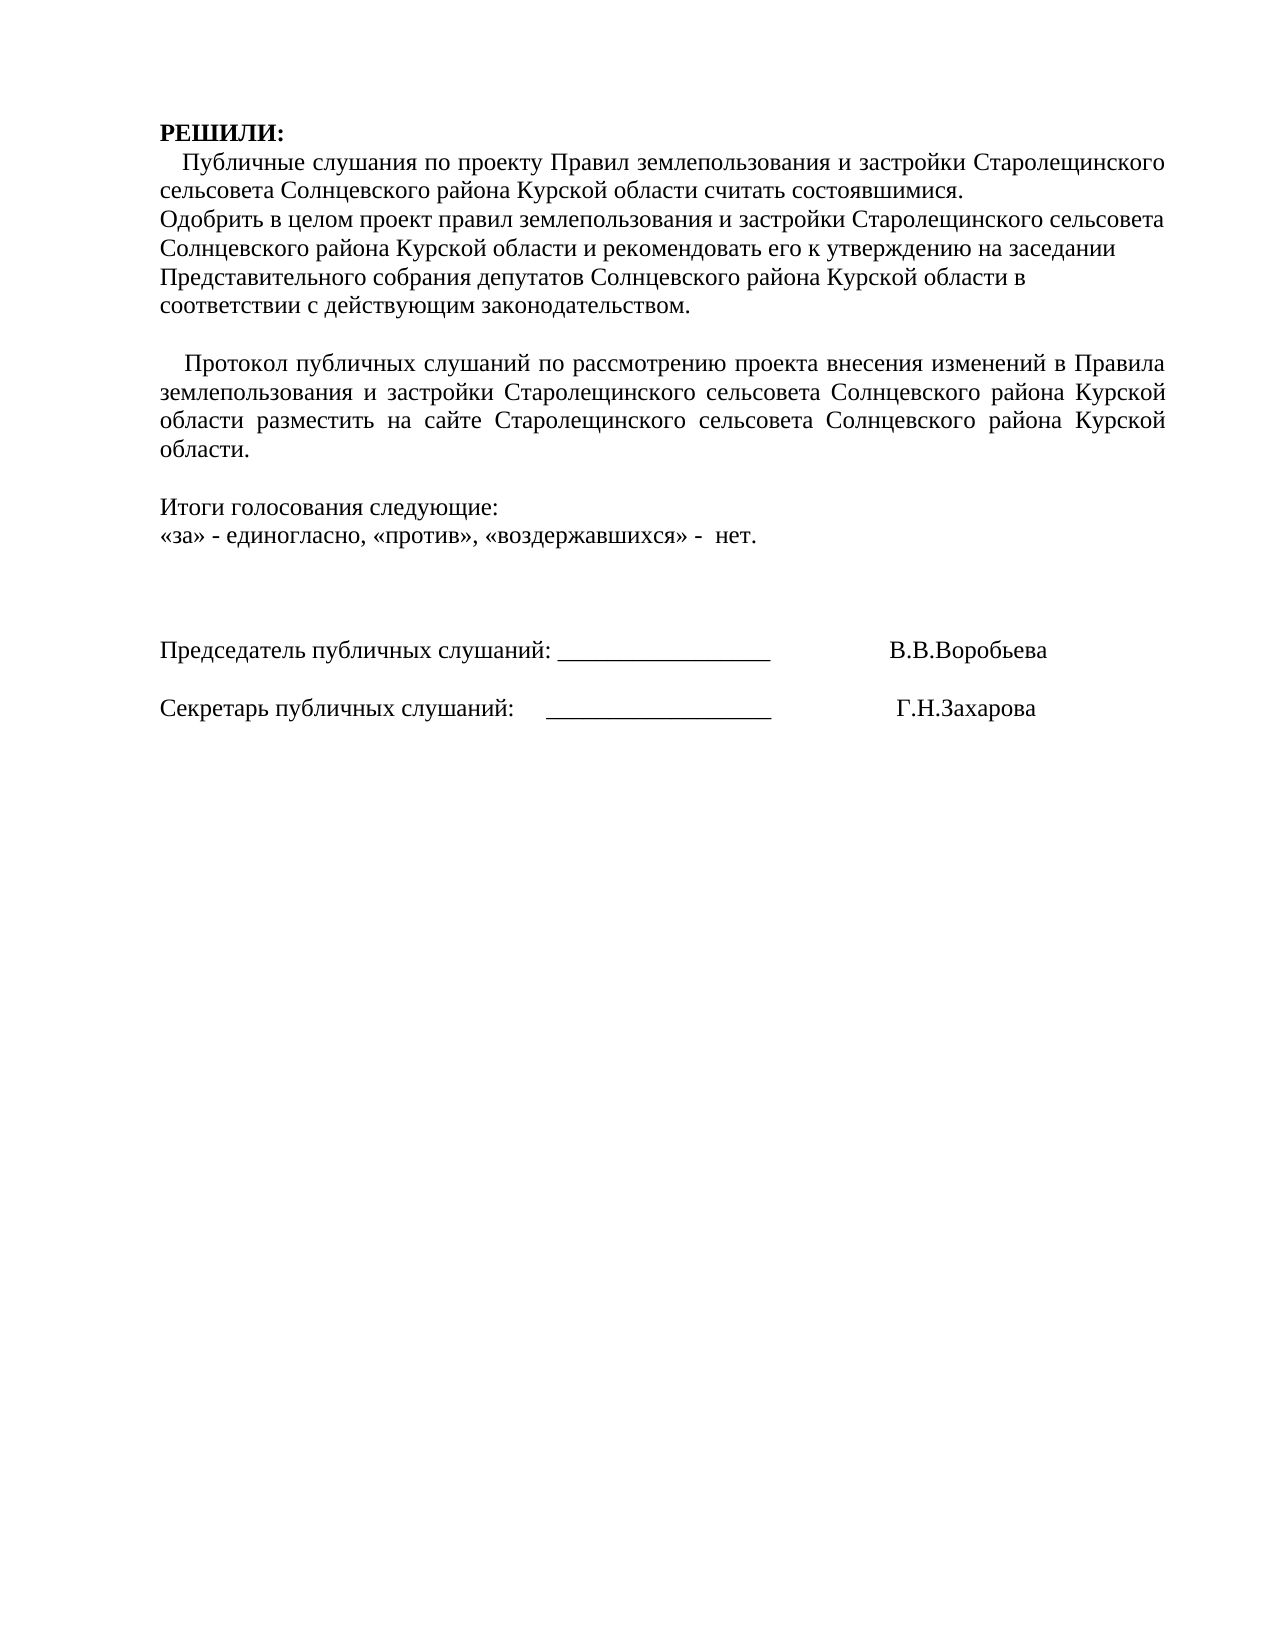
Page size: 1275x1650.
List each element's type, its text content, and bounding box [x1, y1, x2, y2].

text Председатель публичных слушаний: _________________ В.В.Воробьева [159, 636, 1167, 664]
text Секретарь публичных слушаний: __________________ Г.Н.Захарова [159, 693, 1167, 722]
text «за» - единогласно, «против», «воздержавшихся» - нет. [159, 521, 1167, 549]
text Протокол публичных слушаний по рассмотрению проекта внесения изменений в Правила землепользования и застройки Старолещинского сельсовета Солнцевского района Курской области разместить на сайте Старолещинского сельсовета Солнцевского района Курской области. [159, 348, 1167, 463]
text Итоги голосования следующие: [159, 492, 1167, 521]
text РЕШИЛИ: [159, 118, 1167, 147]
text Одобрить в целом проект правил землепользования и застройки Старолещинского сельсовета Солнцевского района Курской области и рекомендовать его к утверждению на заседании Представительного собрания депутатов Солнцевского района Курской области в соответствии с действующим законодательством. [159, 204, 1167, 319]
text Публичные слушания по проекту Правил землепользования и застройки Старолещинского сельсовета Солнцевского района Курской области считать состоявшимися. [159, 147, 1167, 204]
